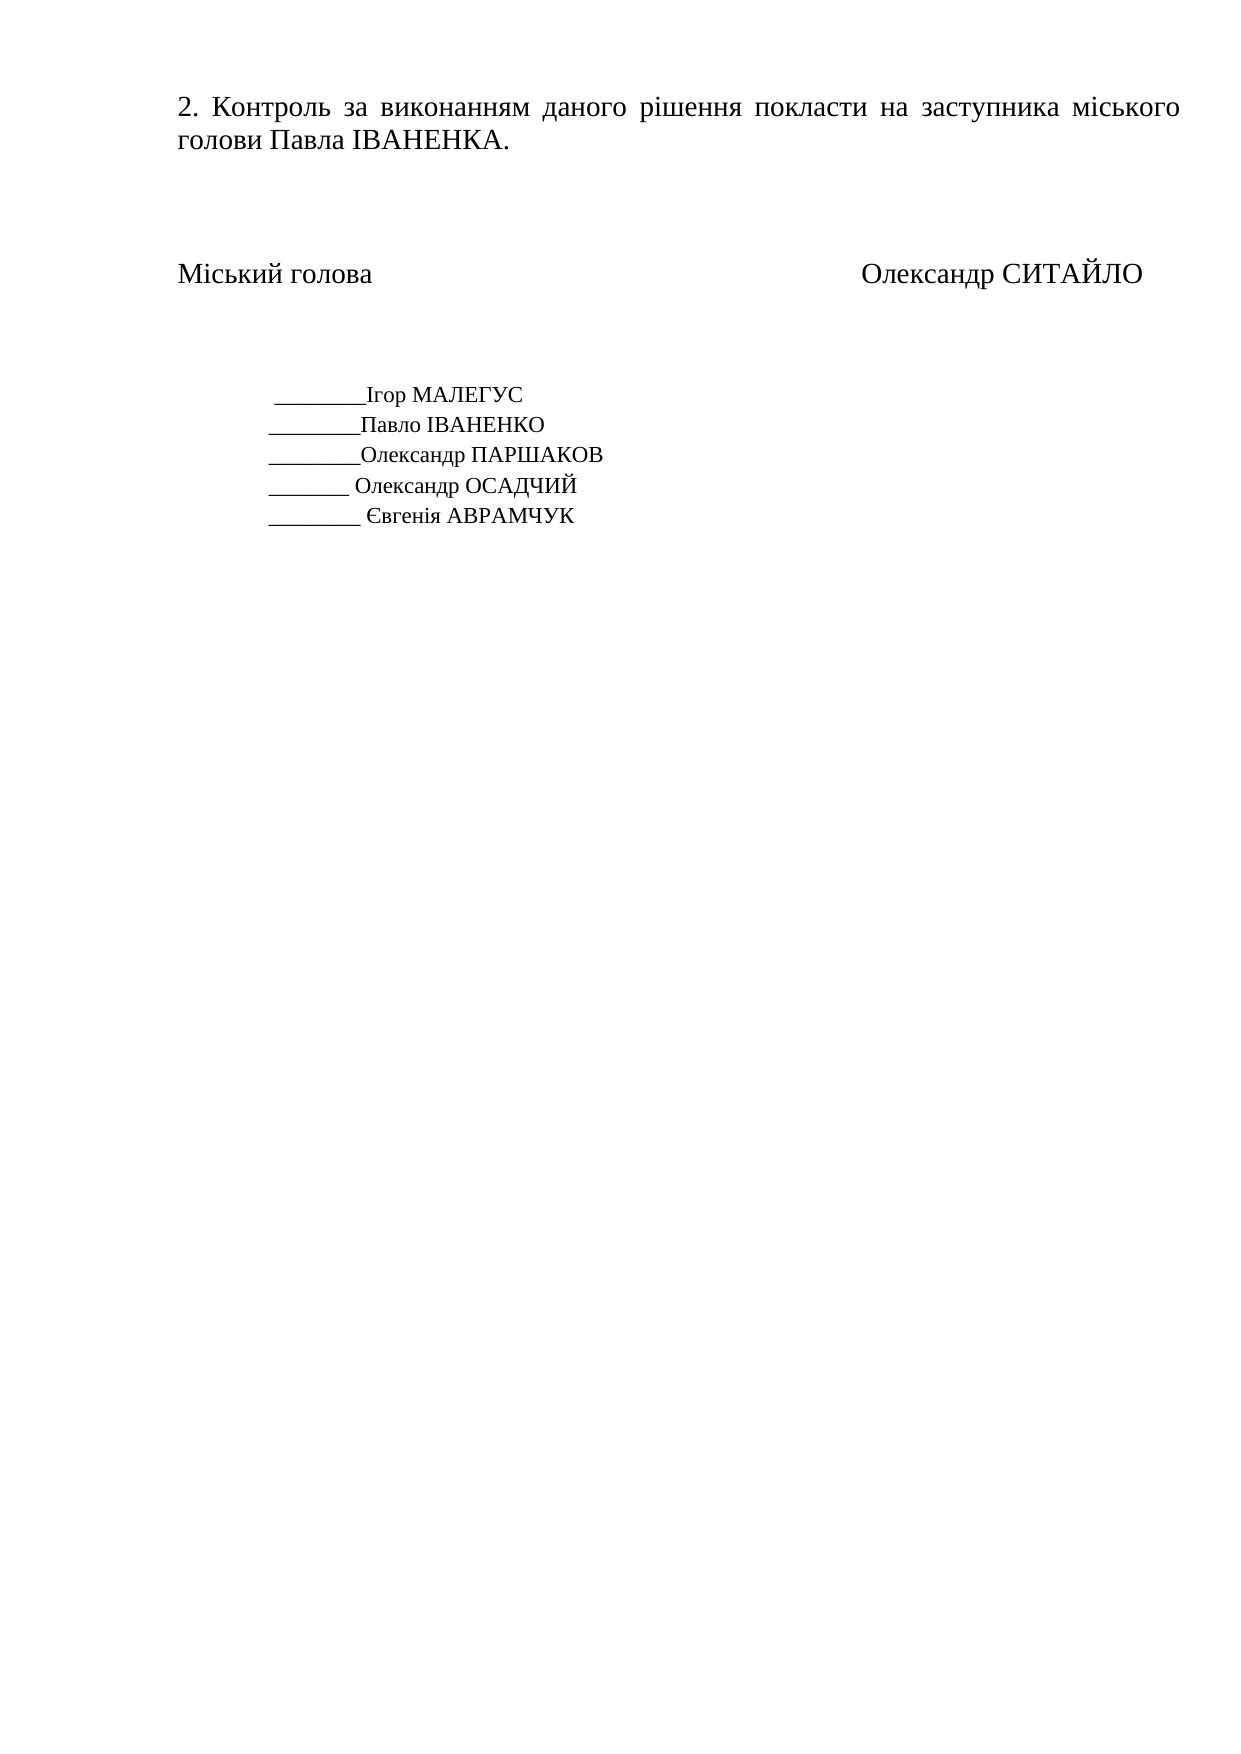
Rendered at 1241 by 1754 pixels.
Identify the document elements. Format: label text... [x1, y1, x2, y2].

list 2. Контроль за виконанням даного рішення покласти на заступника міського голови Павла ІВАНЕНКА. [177, 89, 1181, 156]
text ________Ігор МАЛЕГУС [177, 381, 1181, 407]
text ________ Євгенія АВРАМЧУК [177, 502, 1181, 528]
text ________Павло ІВАНЕНКО [177, 411, 1181, 438]
text _______ Олександр ОСАДЧИЙ [177, 472, 1181, 498]
text Міський голова Олександр СИТАЙЛО [177, 256, 1181, 290]
text ________Олександр ПАРШАКОВ [177, 441, 1181, 468]
